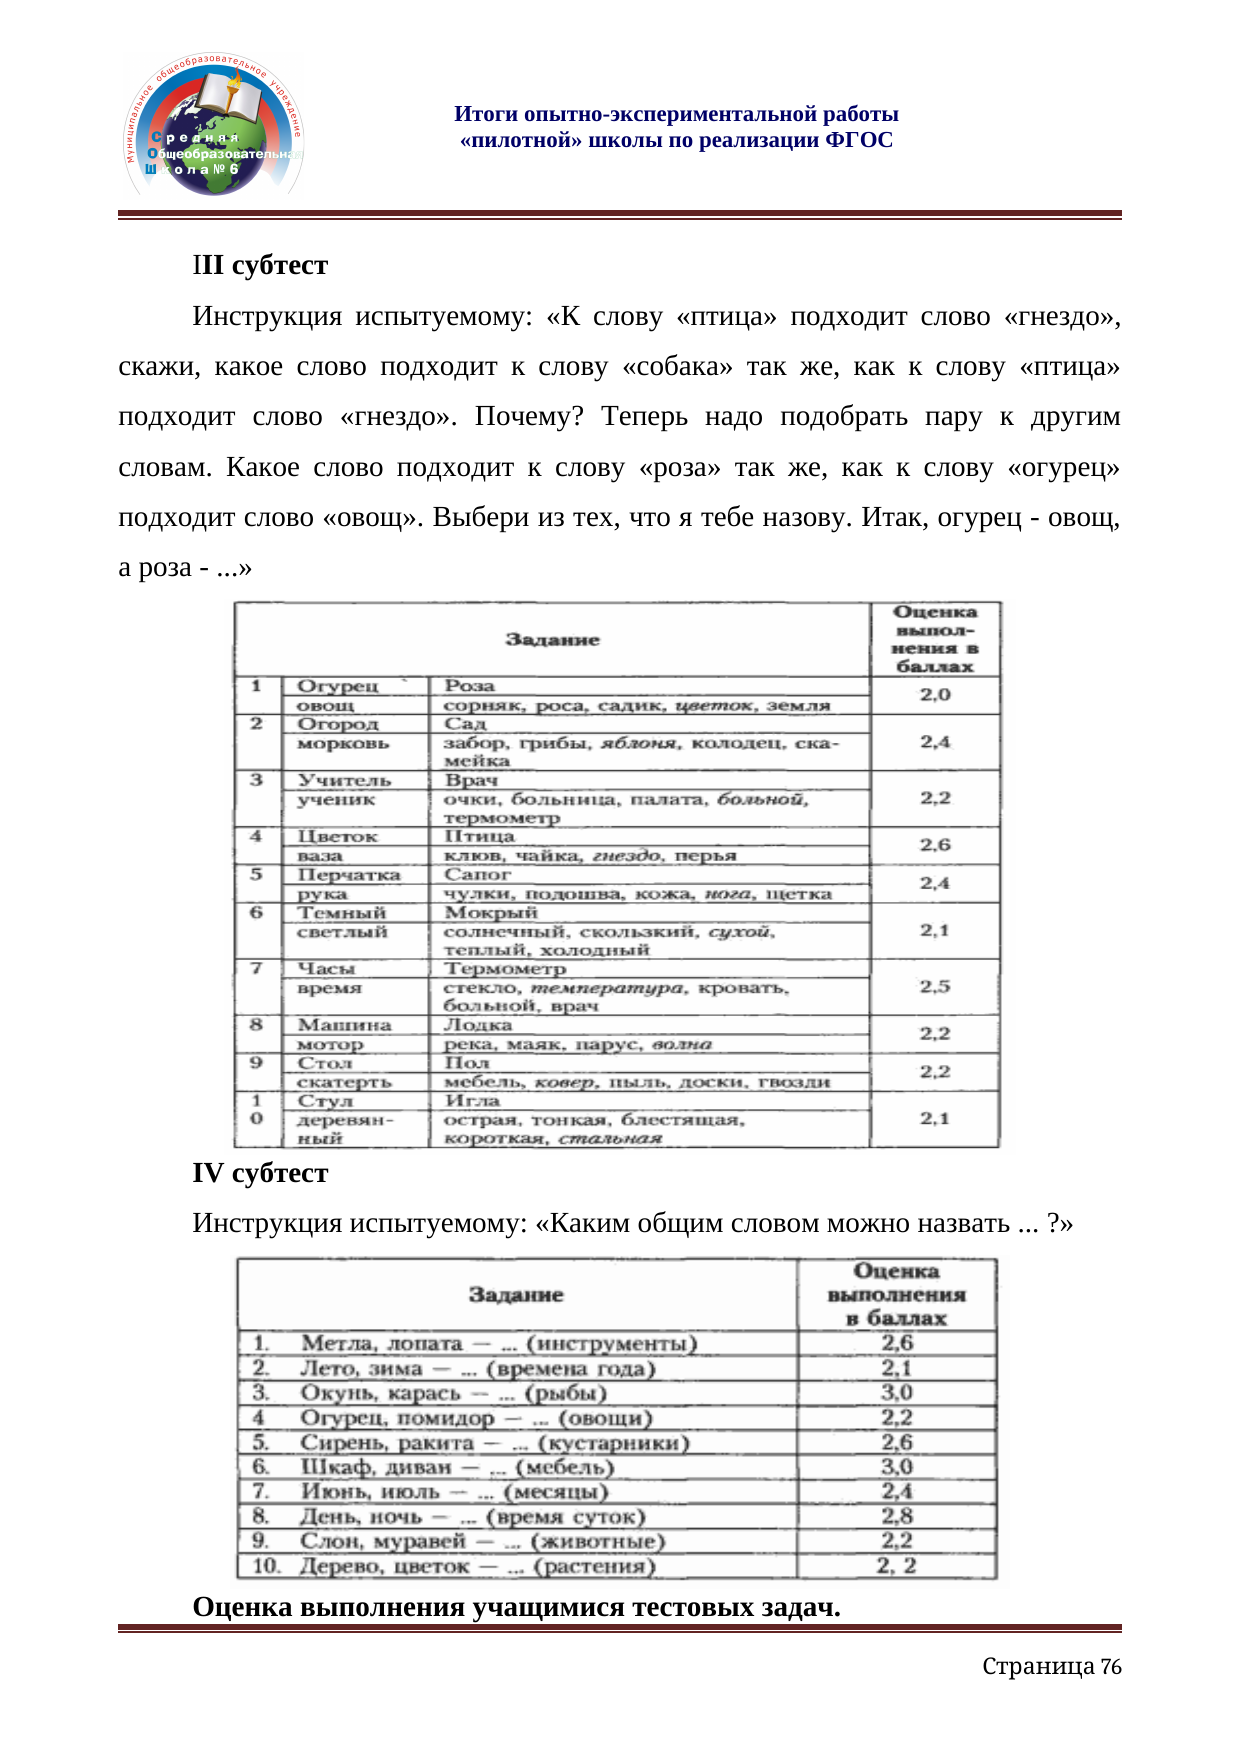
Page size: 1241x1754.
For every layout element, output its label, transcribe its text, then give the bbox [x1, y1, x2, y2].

text Инструкция испытуемому: «Каким общим словом можно назвать ... ?» [118, 1205, 1122, 1239]
text Оценка выполнения учащимися тестовых задач. [118, 1589, 1122, 1623]
text III субтест [192, 247, 1122, 281]
picture [123, 52, 305, 199]
picture [224, 599, 1016, 1155]
text Инструкция испытуемому: «К слову «птица» подходит слово «гнездо», скажи, какое слово подходит к слову «собака» так же, как к слову «птица» подходит слово «гнездо». Почему? Теперь надо подобрать пару к другим словам. Какое слово подходит к слову «роза» так же, как к слову «огурец» подходит слово «овощ». Выбери из тех, что я тебе назову. Итак, огурец - овощ, а роза - ...» [118, 298, 1122, 583]
text IV субтест [118, 1155, 1122, 1188]
picture [230, 1255, 1011, 1589]
